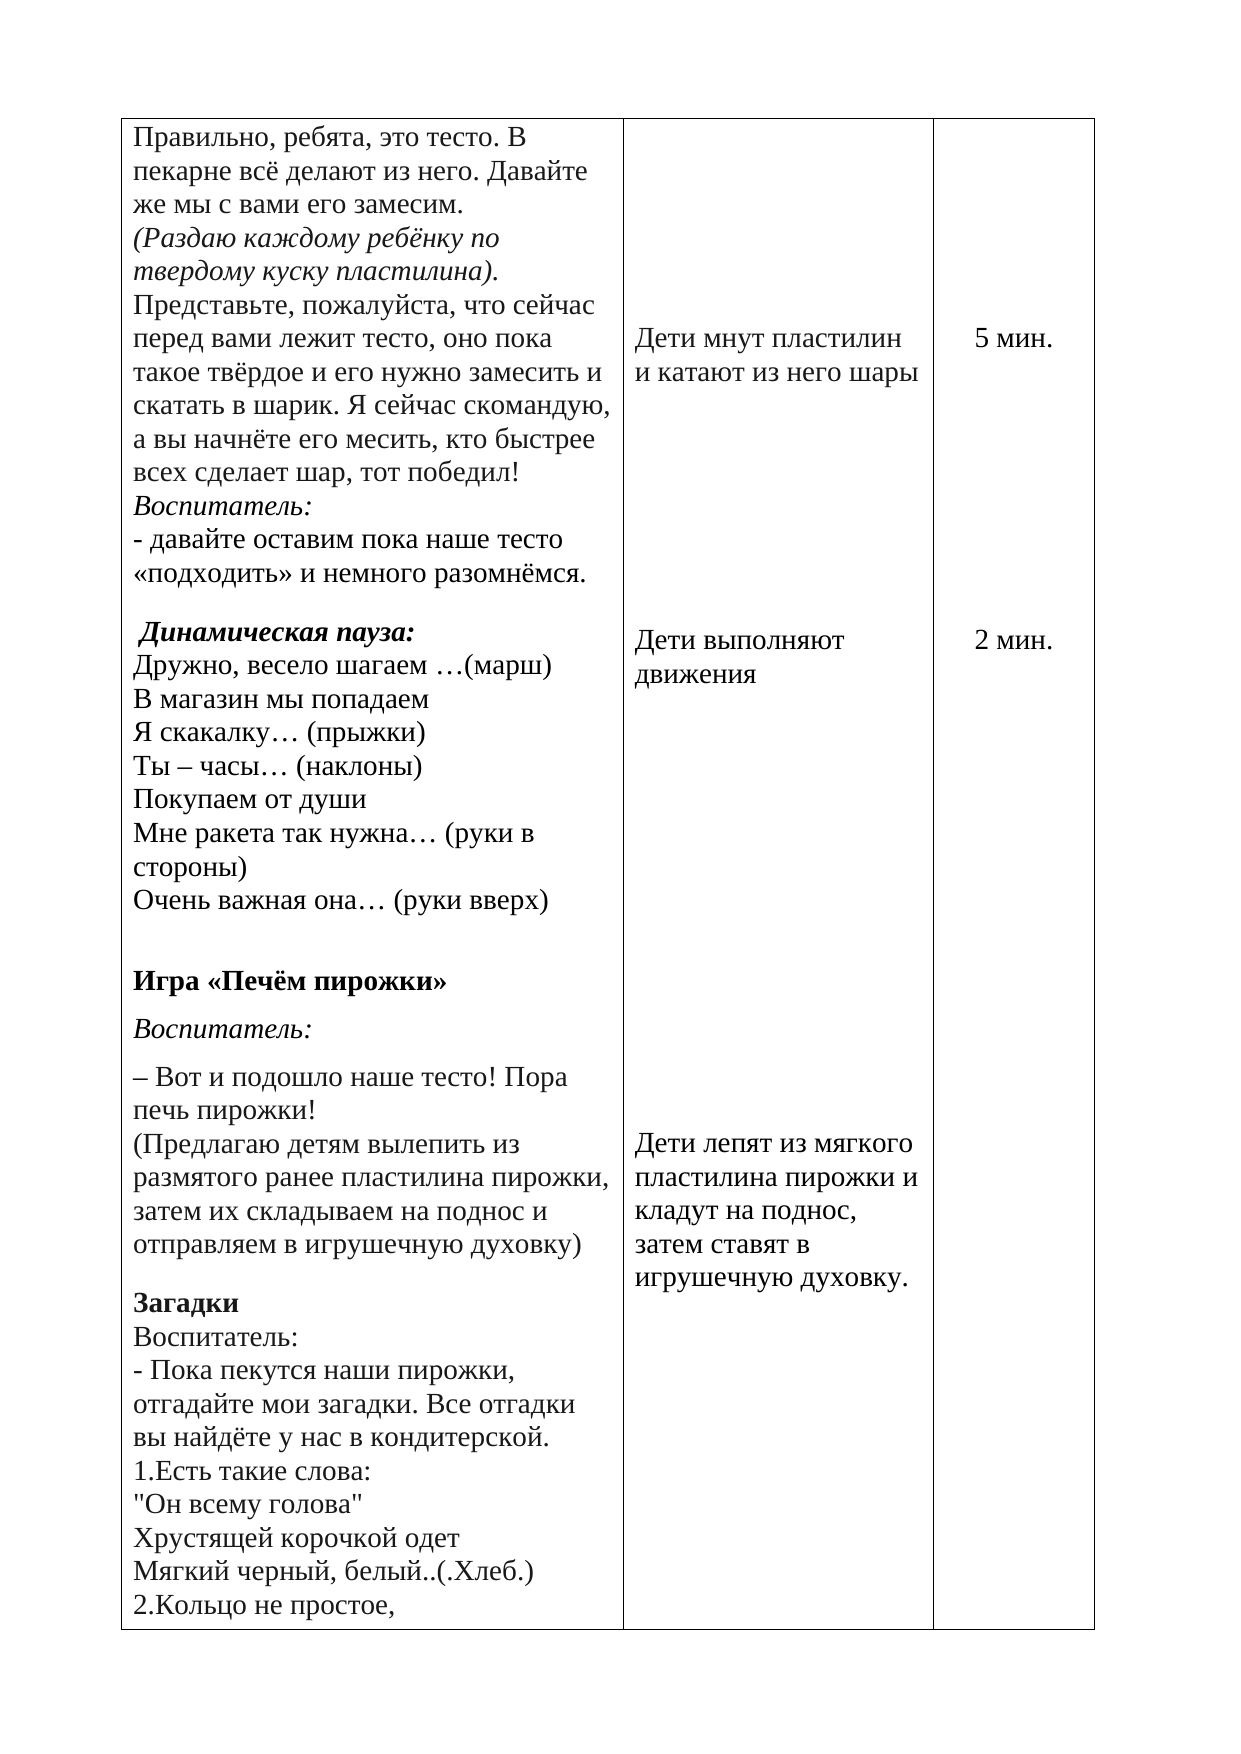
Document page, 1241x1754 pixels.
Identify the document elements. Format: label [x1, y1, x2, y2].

table_cell [624, 119, 933, 1628]
table_cell [934, 119, 1094, 1628]
table_cell [122, 119, 623, 1628]
